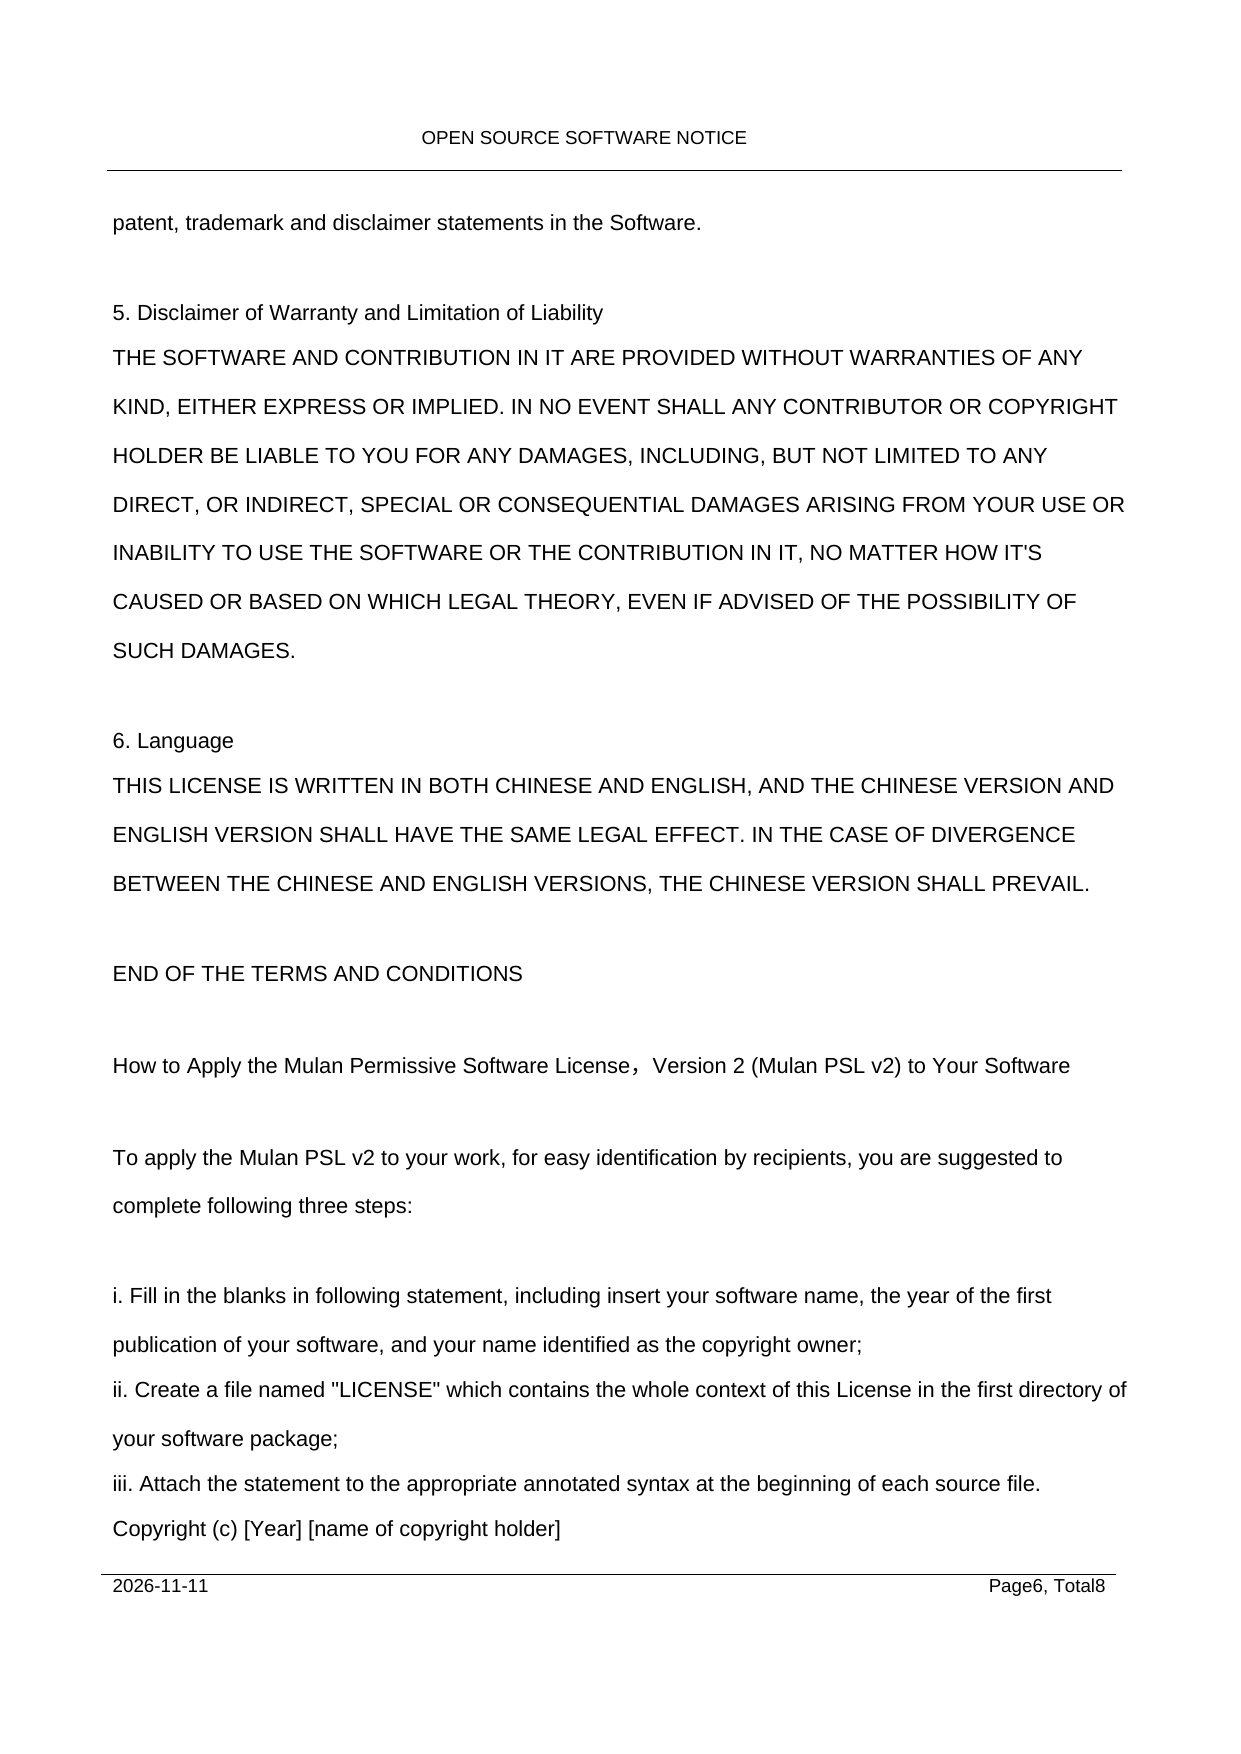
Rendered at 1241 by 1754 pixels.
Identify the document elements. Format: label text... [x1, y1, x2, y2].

text END OF THE TERMS AND CONDITIONS [112, 957, 1128, 990]
text Copyright (c) [Year] [name of copyright holder] [112, 1513, 1128, 1545]
text iii. Attach the statement to the appropriate annotated syntax at the beginning of each source file. [112, 1467, 1128, 1500]
text ii. Create a file named "LICENSE" which contains the whole context of this License in the first directory of your software package; [112, 1374, 1128, 1455]
text To apply the Mulan PSL v2 to your work, for easy identification by recipients, you are suggested to complete following three steps: [112, 1141, 1128, 1222]
text THE SOFTWARE AND CONTRIBUTION IN IT ARE PROVIDED WITHOUT WARRANTIES OF ANY KIND, EITHER EXPRESS OR IMPLIED. IN NO EVENT SHALL ANY CONTRIBUTOR OR COPYRIGHT HOLDER BE LIABLE TO YOU FOR ANY DAMAGES, INCLUDING, BUT NOT LIMITED TO ANY DIRECT, OR INDIRECT, SPECIAL OR CONSEQUENTIAL DAMAGES ARISING FROM YOUR USE OR INABILITY TO USE THE SOFTWARE OR THE CONTRIBUTION IN IT, NO MATTER HOW IT'S CAUSED OR BASED ON WHICH LEGAL THEORY, EVEN IF ADVISED OF THE POSSIBILITY OF SUCH DAMAGES. [112, 342, 1128, 667]
text 5. Disclaimer of Warranty and Limitation of Liability [112, 297, 1128, 329]
text How to Apply the Mulan Permissive Software License，Version 2 (Mulan PSL v2) to Your Software [112, 1047, 1128, 1080]
text 6. Language [112, 724, 1128, 757]
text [112, 206, 1128, 239]
text THIS LICENSE IS WRITTEN IN BOTH CHINESE AND ENGLISH, AND THE CHINESE VERSION AND ENGLISH VERSION SHALL HAVE THE SAME LEGAL EFFECT. IN THE CASE OF DIVERGENCE BETWEEN THE CHINESE AND ENGLISH VERSIONS, THE CHINESE VERSION SHALL PREVAIL. [112, 769, 1128, 899]
text i. Fill in the blanks in following statement, including insert your software name, the year of the first publication of your software, and your name identified as the copyright owner; [112, 1280, 1128, 1361]
